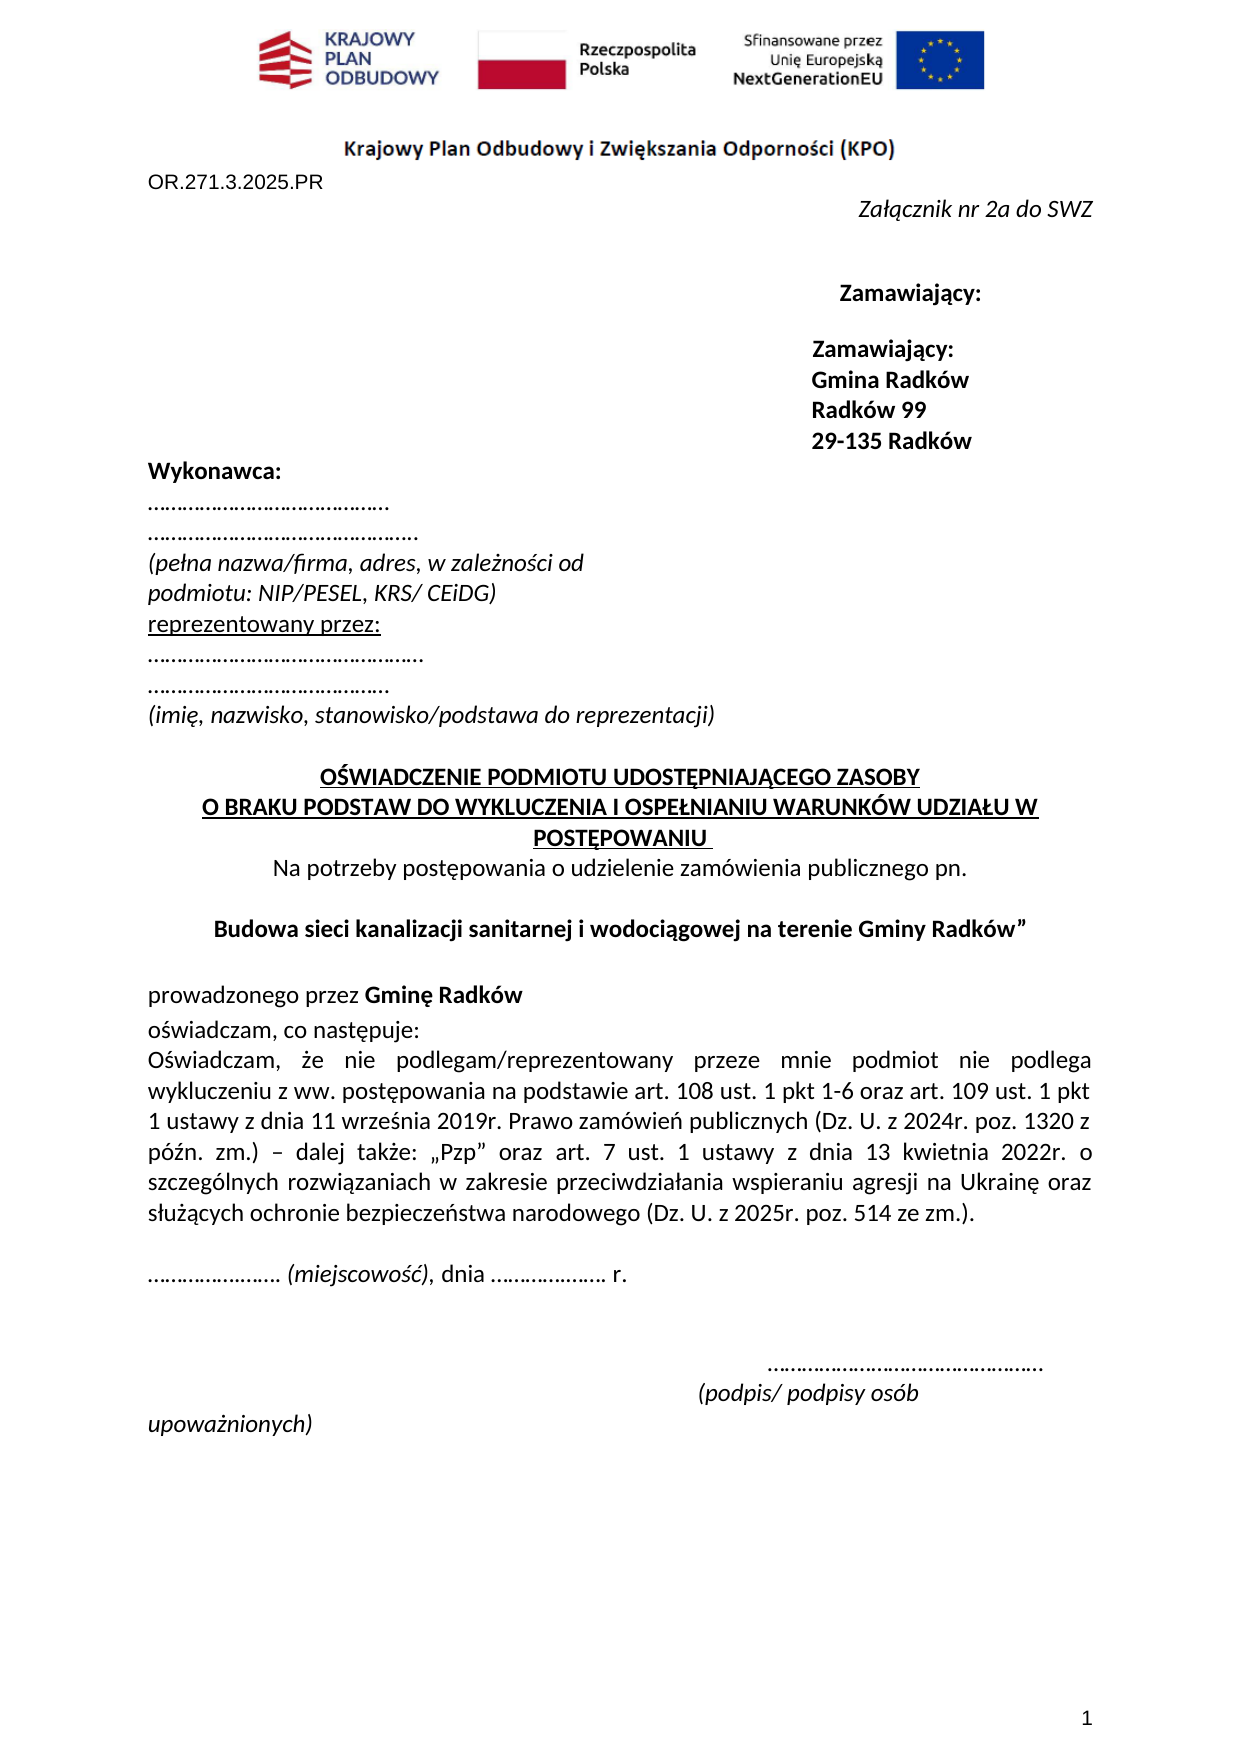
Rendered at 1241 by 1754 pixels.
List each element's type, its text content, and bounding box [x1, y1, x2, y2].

text ………………………………………… [148, 638, 1093, 669]
text 29-135 Radków [738, 425, 1093, 455]
text Gmina Radków [811, 364, 1093, 394]
text Na potrzeby postępowania o udzielenie zamówienia publicznego pn. [148, 852, 1093, 883]
text ………………………………………… [148, 1347, 1093, 1377]
text Zamawiający: [812, 333, 1093, 364]
text (pełna nazwa/firma, adres, w zależności od [148, 547, 1093, 577]
text (imię, nazwisko, stanowisko/podstawa do reprezentacji) [148, 699, 1093, 730]
text Zamawiający: [148, 277, 1093, 308]
text …………………………………… [148, 669, 1093, 699]
text Oświadczam, że nie podlegam/reprezentowany przeze mnie podmiot nie podlega wykluczeniu z ww. postępowania na podstawie art. 108 ust. 1 pkt 1-6 oraz art. 109 ust. 1 pkt 1 ustawy z dnia 11 września 2019r. Prawo zamówień publicznych (Dz. U. z 2024r. poz. 1320 z późn. zm.) – dalej także: „Pzp” oraz art. 7 ust. 1 ustawy z dnia 13 kwietnia 2022r. o szczególnych rozwiązaniach w zakresie przeciwdziałania wspieraniu agresji na Ukrainę oraz służących ochronie bezpieczeństwa narodowego (Dz. U. z 2025r. poz. 514 ze zm.). [148, 1044, 1093, 1227]
text Radków 99 [811, 394, 1093, 425]
text …………….……. (miejscowość), dnia ………….……. r. [148, 1258, 1093, 1288]
text prowadzonego przez Gminę Radków [148, 979, 1093, 1009]
picture [235, 16, 1005, 171]
text OŚWIADCZENIE PODMIOTU UDOSTĘPNIAJĄCEGO ZASOBY O BRAKU PODSTAW DO WYKLUCZENIA I OSPEŁNIANIU WARUNKÓW UDZIAŁU W POSTĘPOWANIU [148, 761, 1093, 852]
text Budowa sieci kanalizacji sanitarnej i wodociągowej na terenie Gminy Radków” [148, 913, 1093, 944]
text ……………………………………….. [148, 516, 1093, 547]
text …………………………………… [148, 486, 1093, 516]
text podmiotu: NIP/PESEL, KRS/ CEiDG) [148, 577, 1093, 608]
text reprezentowany przez: [148, 608, 1093, 638]
text (podpis/ podpisy osób upoważnionych) [148, 1377, 1093, 1438]
text oświadczam, co następuje: [148, 1014, 1093, 1044]
text Wykonawca: [148, 455, 1093, 486]
text Załącznik nr 2a do SWZ [148, 194, 1093, 224]
